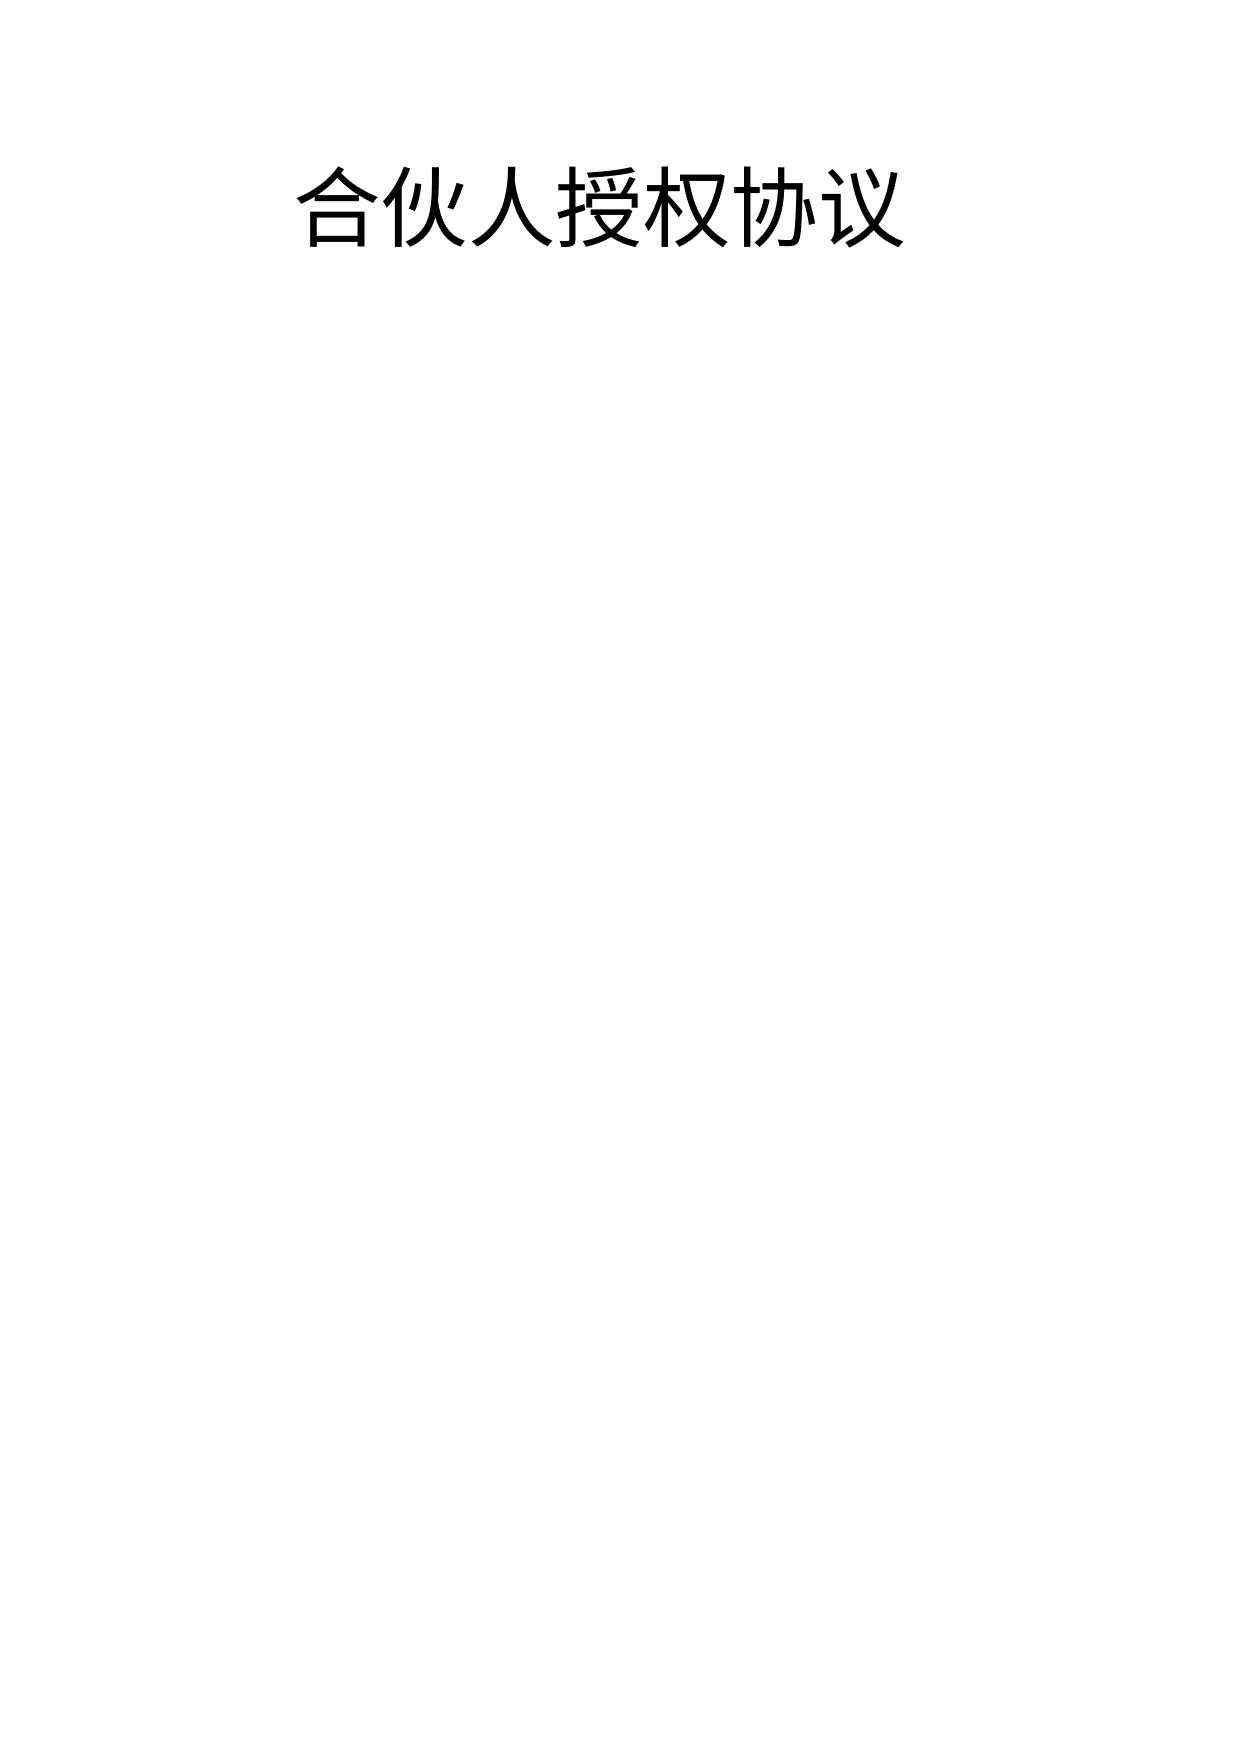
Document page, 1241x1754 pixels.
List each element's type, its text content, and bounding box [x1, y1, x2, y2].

text 合伙人授权协议 [118, 147, 1122, 266]
